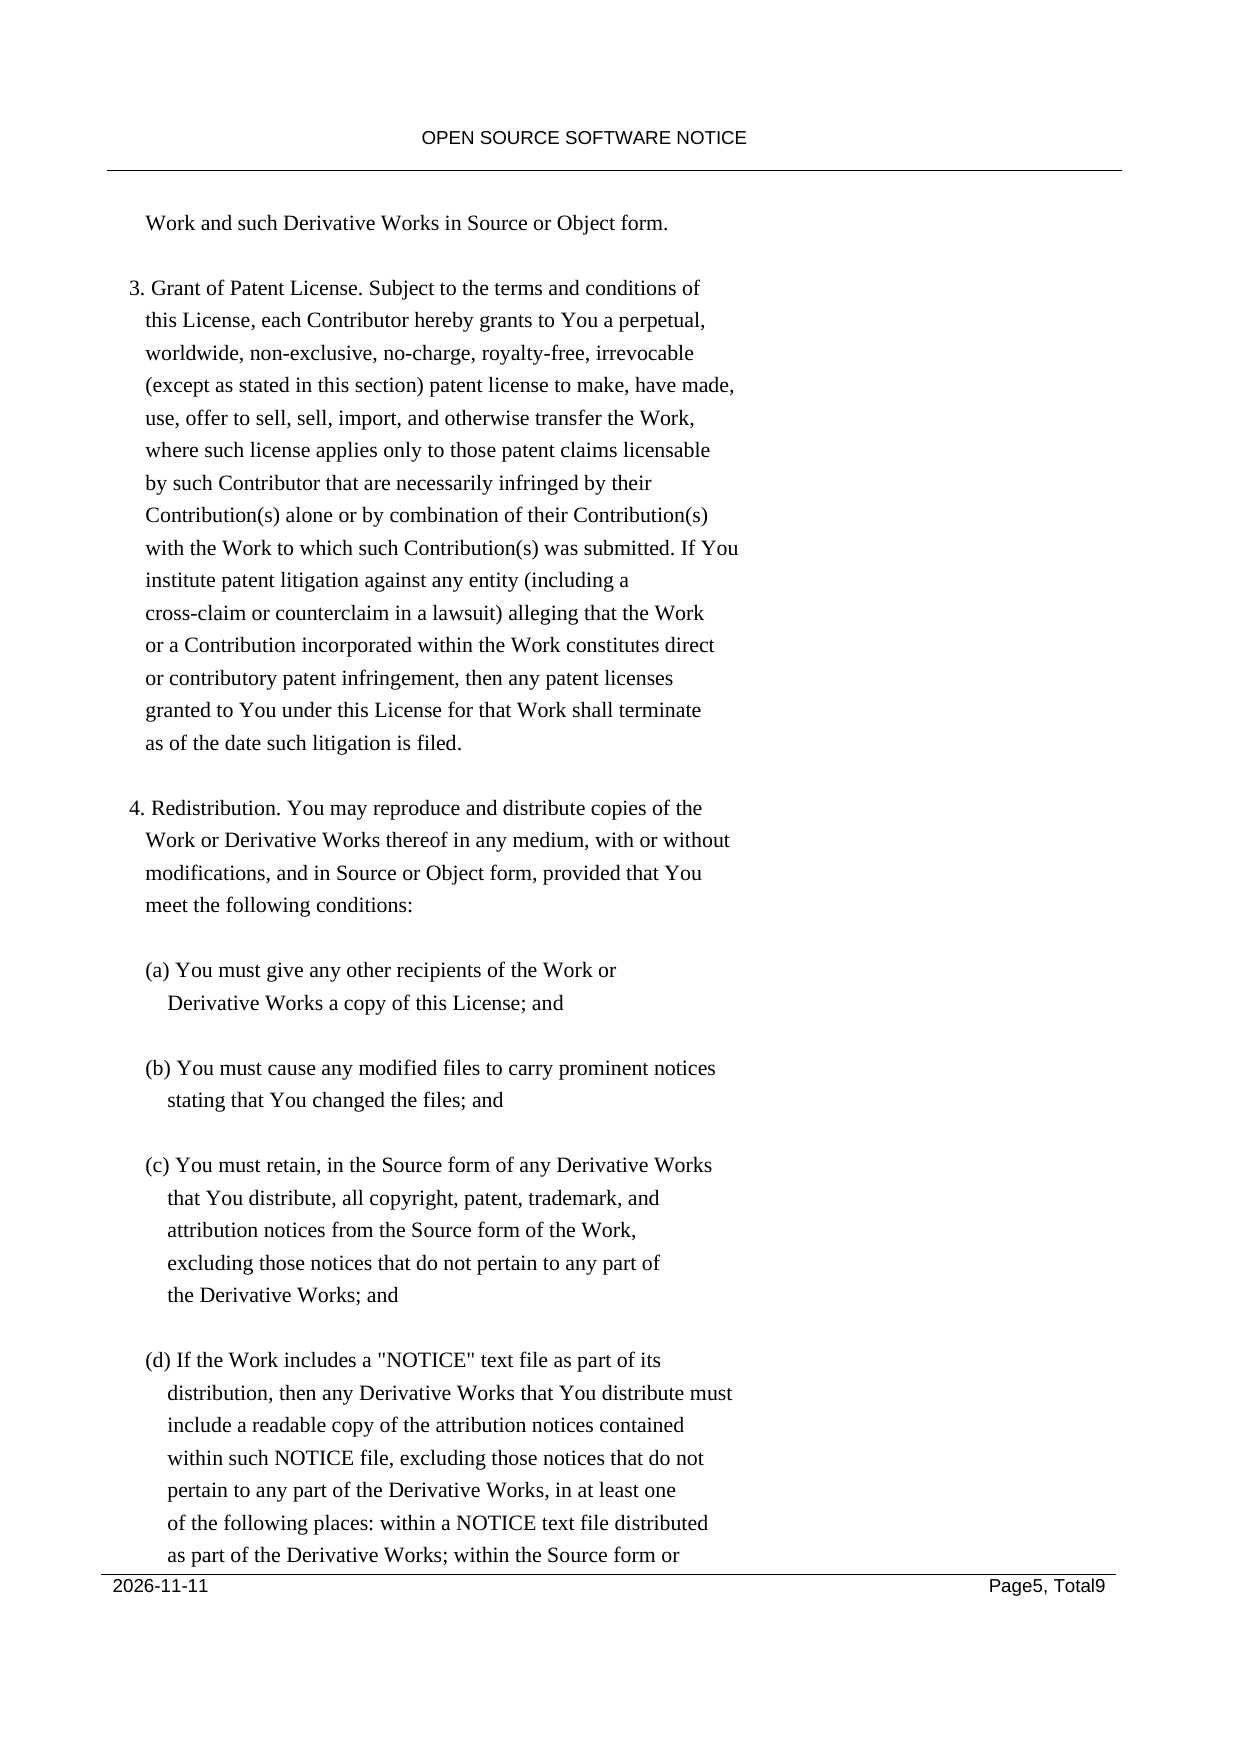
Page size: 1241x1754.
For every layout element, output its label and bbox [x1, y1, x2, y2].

text [112, 206, 1128, 1571]
